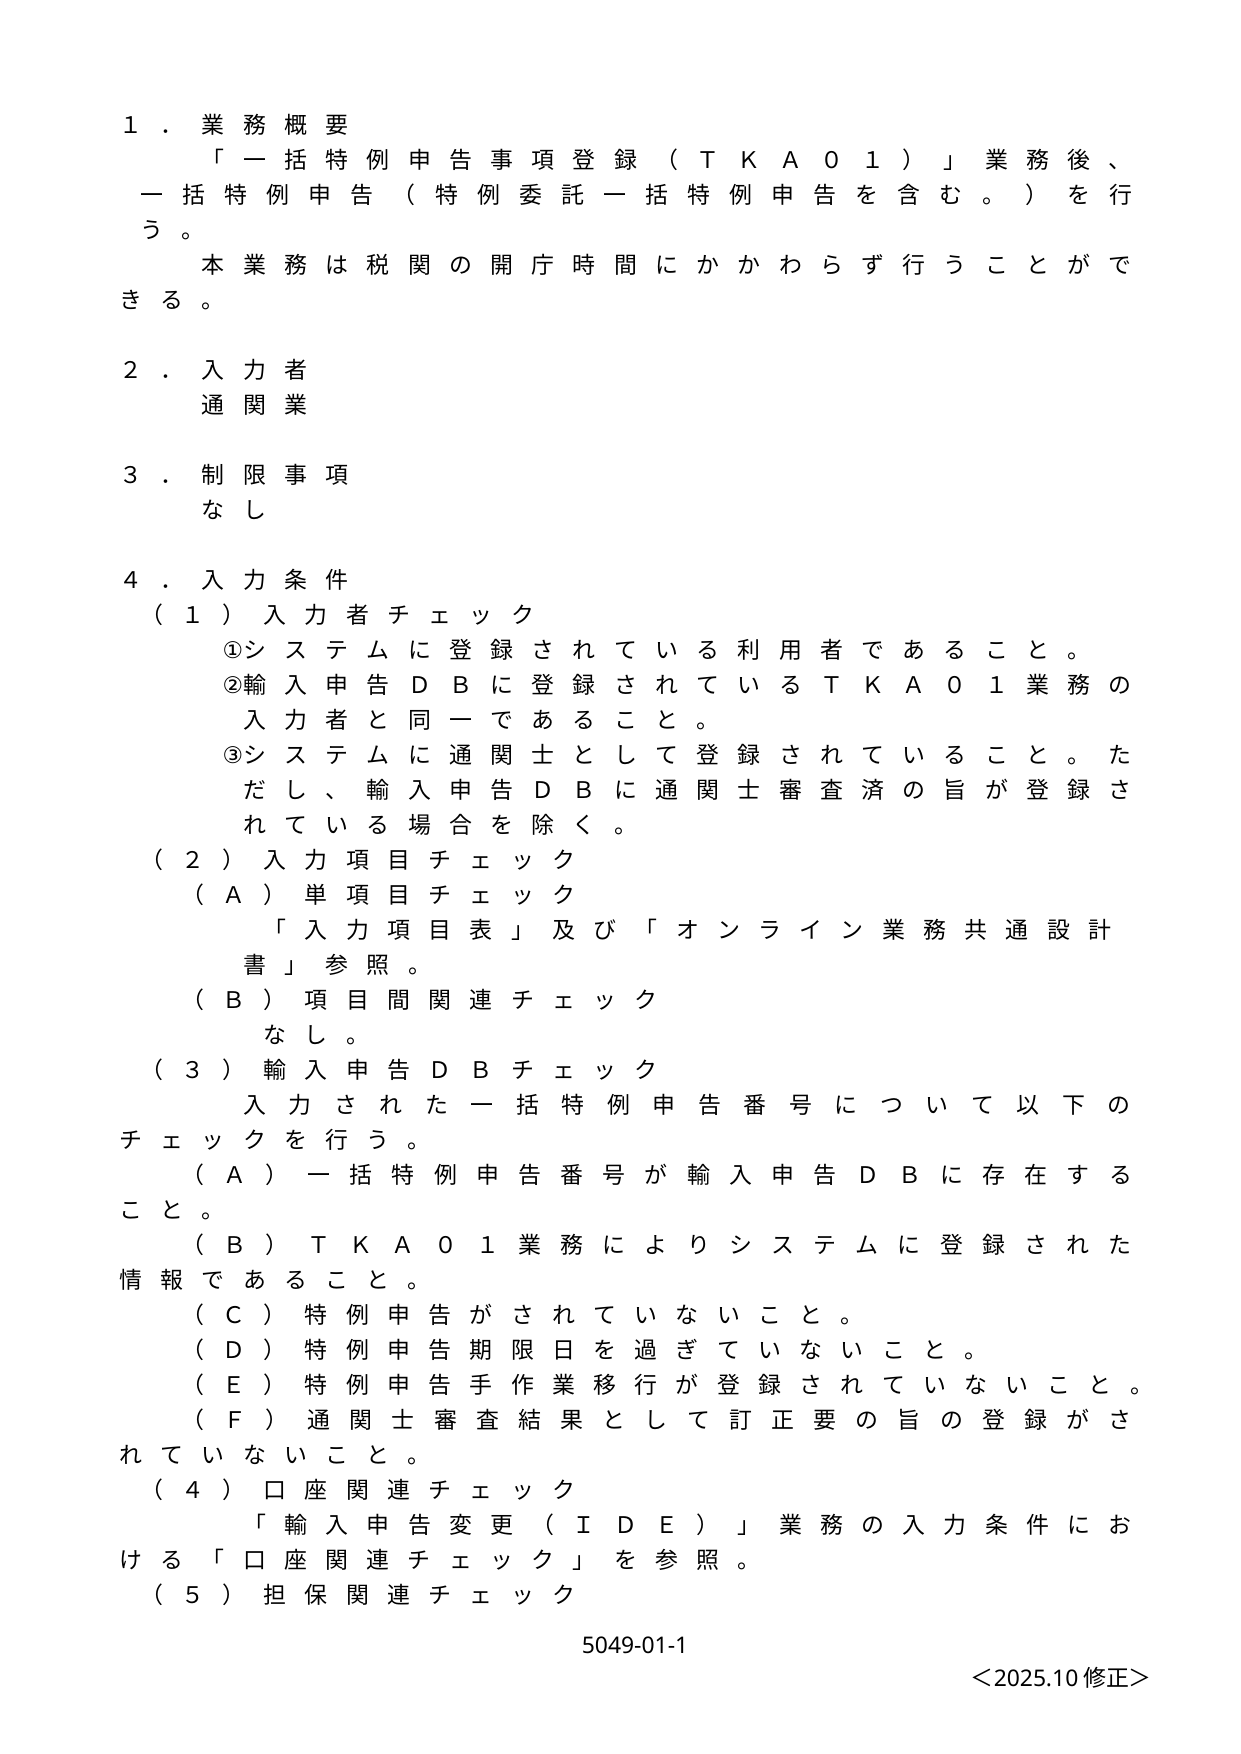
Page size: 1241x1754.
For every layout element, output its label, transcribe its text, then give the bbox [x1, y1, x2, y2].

text ３．制限事項 [119, 456, 1150, 491]
text ４．入力条件 [119, 561, 1150, 596]
text 「入力項目表」及び「オンライン業務共通設計書」参照。 [222, 911, 1150, 981]
text （２）入力項目チェック [119, 841, 1150, 876]
text 入力された一括特例申告番号について以下のチェックを行う。 [119, 1086, 1150, 1156]
text なし。 [222, 1016, 1150, 1051]
text ２．入力者 [119, 351, 1150, 386]
text （Ｂ）項目間関連チェック [161, 981, 1150, 1016]
text ③システムに通関士として登録されていること。ただし、輸入申告ＤＢに通関士審査済の旨が登録されている場合を除く。 [202, 736, 1150, 841]
text （４）口座関連チェック [119, 1471, 1150, 1506]
text （Ｄ）特例申告期限日を過ぎていないこと。 [119, 1331, 1150, 1366]
text （Ｃ）特例申告がされていないこと。 [119, 1296, 1150, 1331]
text （Ａ）一括特例申告番号が輸入申告ＤＢに存在すること。 [119, 1156, 1150, 1226]
text （５）担保関連チェック [119, 1576, 1150, 1611]
text （Ｆ）通関士審査結果として訂正要の旨の登録がされていないこと。 [119, 1401, 1150, 1471]
text （Ｅ）特例申告手作業移行が登録されていないこと。 [119, 1366, 1150, 1401]
text 通関業 [119, 386, 1150, 421]
text ②輸入申告ＤＢに登録されているＴＫＡ０１業務の入力者と同一であること。 [202, 666, 1150, 736]
text 「輸入申告変更（ＩＤＥ）」業務の入力条件における「口座関連チェック」を参照。 [119, 1506, 1150, 1576]
text （Ａ）単項目チェック [161, 876, 1150, 911]
text なし [181, 491, 1150, 526]
text （Ｂ）ＴＫＡ０１業務によりシステムに登録された情報であること。 [119, 1226, 1150, 1296]
text ①システムに登録されている利用者であること。 [202, 631, 1150, 666]
text １．業務概要 [119, 106, 1150, 141]
text 本業務は税関の開庁時間にかかわらず行うことができる。 [119, 246, 1150, 316]
text （３）輸入申告ＤＢチェック [119, 1051, 1150, 1086]
text 「一括特例申告事項登録（ＴＫＡ０１）」業務後、一括特例申告（特例委託一括特例申告を含む。）を行う。 [140, 141, 1150, 246]
text （１）入力者チェック [119, 596, 1150, 631]
